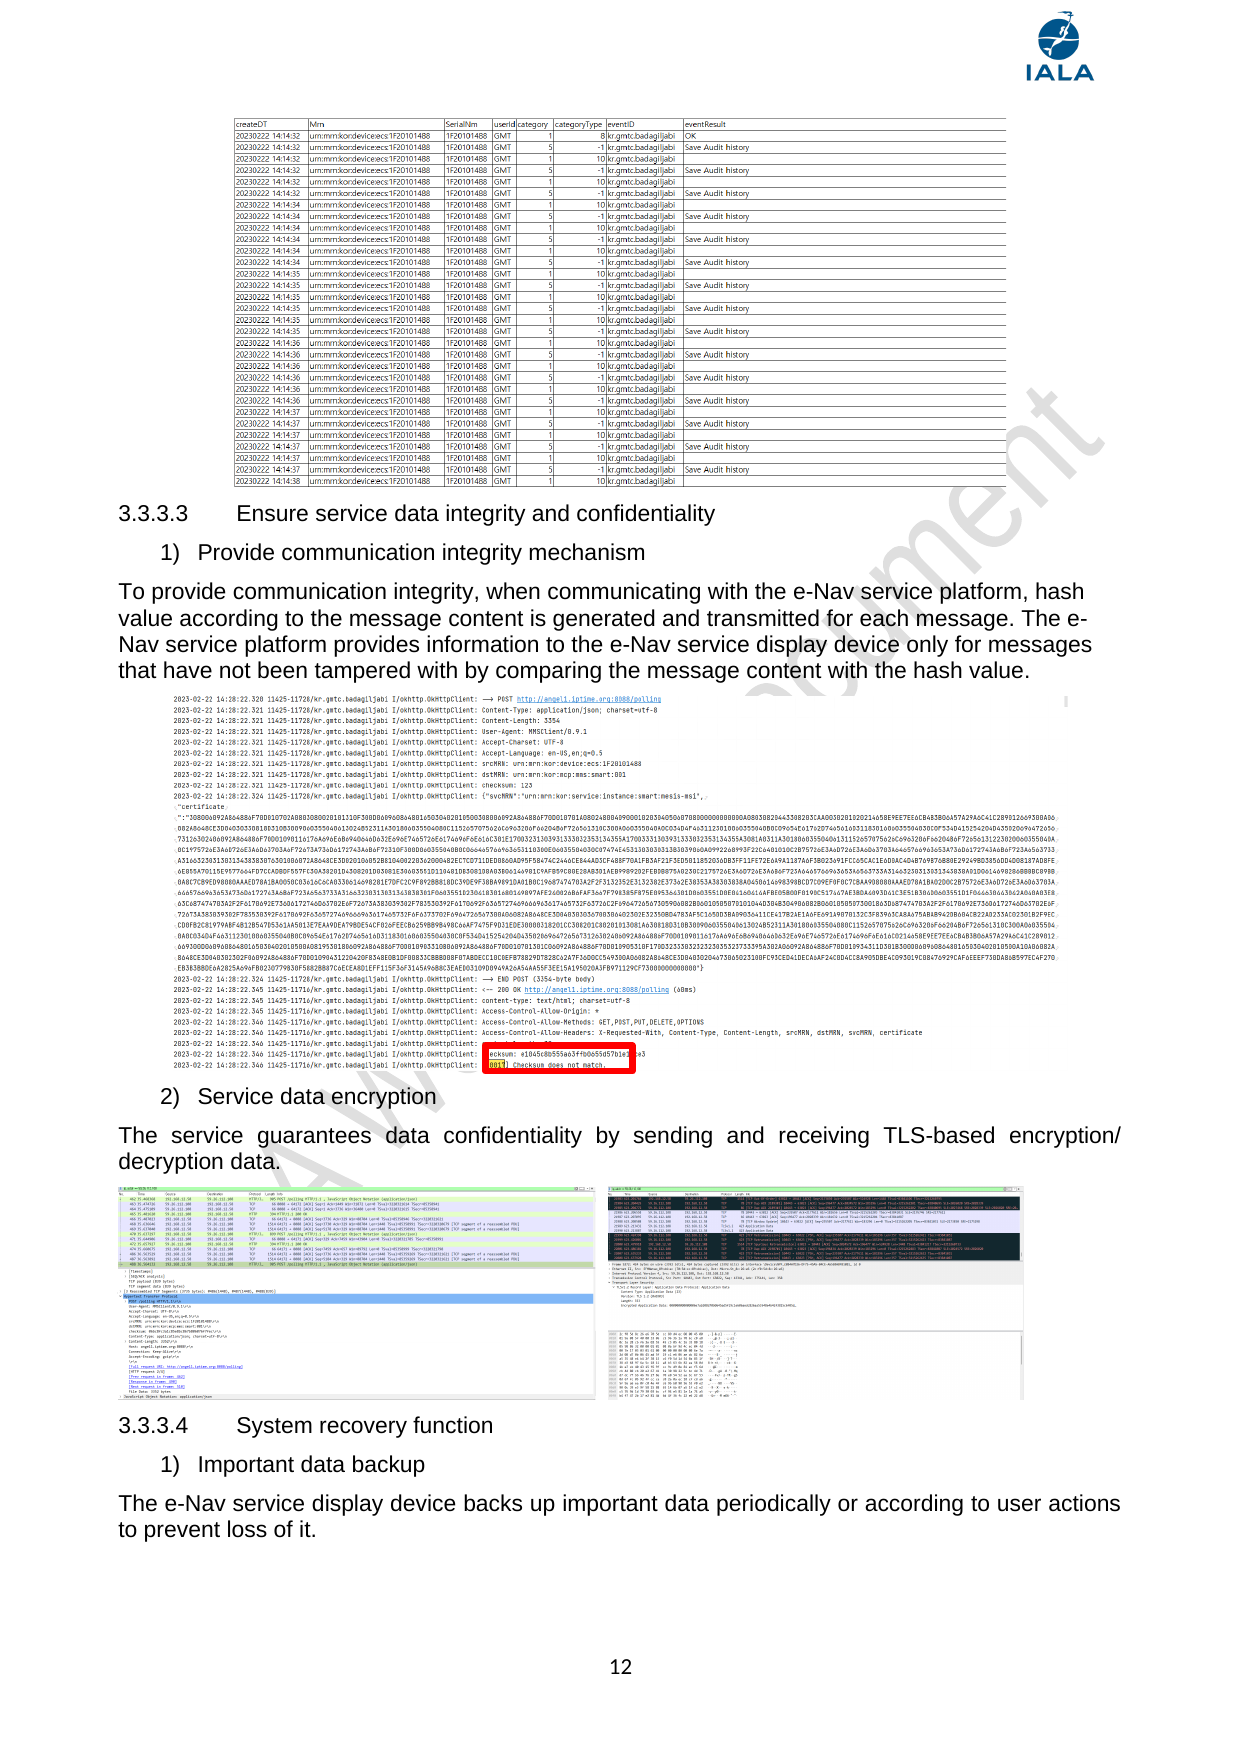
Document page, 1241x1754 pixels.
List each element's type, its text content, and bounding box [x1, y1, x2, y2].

picture [608, 1186, 1024, 1400]
subtitle Ensure service data integrity and confidentiality [118, 500, 1122, 527]
picture [1011, 3, 1106, 96]
picture [172, 696, 1068, 1071]
list Important data backup [160, 1451, 1122, 1477]
list Provide communication integrity mechanism [160, 539, 1122, 566]
subtitle System recovery function [118, 1412, 1122, 1439]
text To provide communication integrity, when communicating with the e-Nav service platform, hash value according to the message content is generated and transmitted for each message. The e-Nav service platform provides information to the e-Nav service display device only for messages that have not been tampered with by comparing the message content with the hash value. [118, 578, 1122, 683]
text The e-Nav service display device backs up important data periodically or according to user actions to prevent loss of it. [118, 1490, 1122, 1543]
picture [118, 1187, 596, 1400]
picture [489, 1049, 629, 1068]
picture [234, 118, 1007, 488]
list Service data encryption [160, 1083, 1122, 1109]
text The service guarantees data confidentiality by sending and receiving TLS-based encryption/ decryption data. [118, 1122, 1122, 1174]
